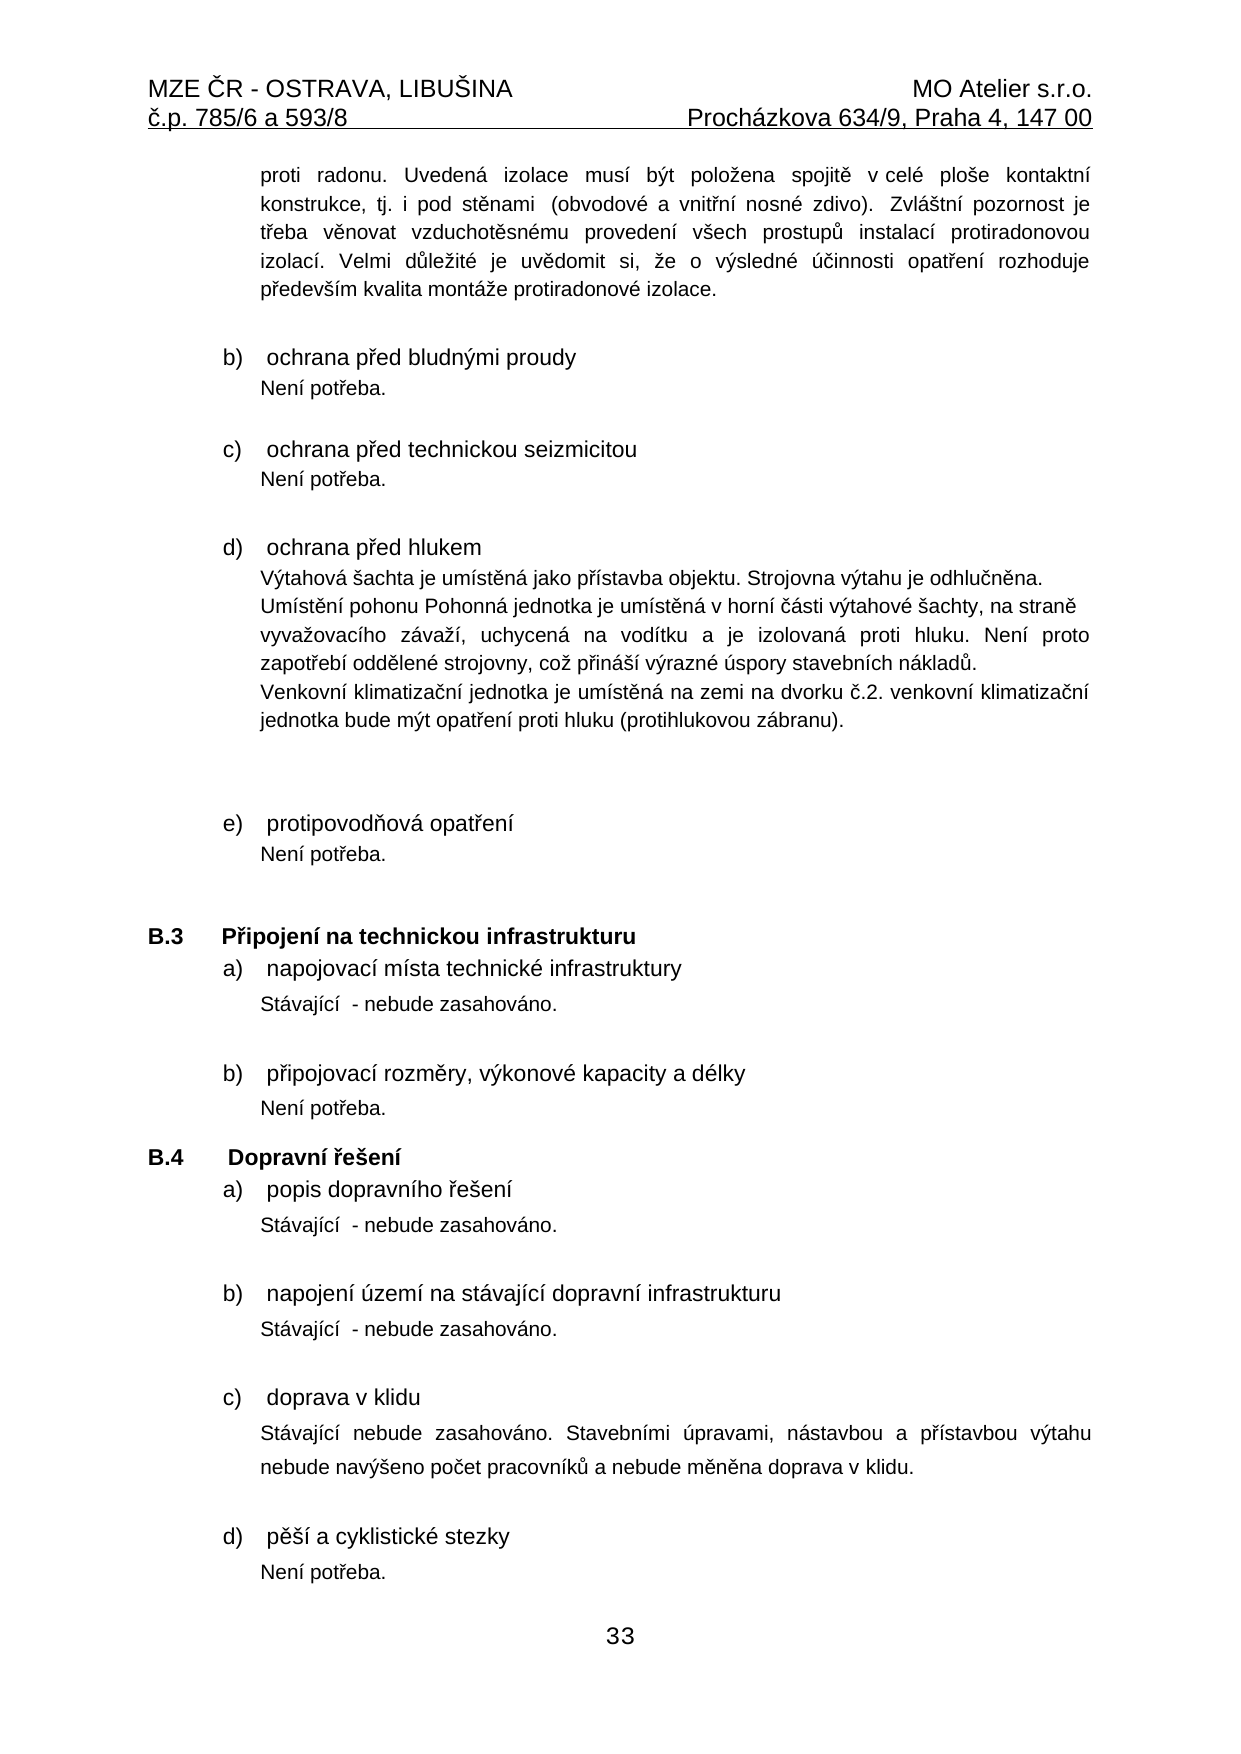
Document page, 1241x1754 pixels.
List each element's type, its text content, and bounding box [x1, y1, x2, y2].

subtitle B.3 Připojení na technickou infrastrukturu [148, 923, 1093, 949]
subtitle B.4 Dopravní řešení [148, 1143, 1093, 1170]
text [260, 159, 1091, 302]
text Není potřeba. [260, 372, 1091, 401]
text Není potřeba. [260, 464, 1091, 493]
text Stávající - nebude zasahováno. [186, 1308, 1093, 1343]
list ochrana před technickou seizmicitou [223, 429, 1093, 464]
list ochrana před hlukem [223, 527, 1093, 562]
list doprava v klidu [223, 1378, 1093, 1413]
list popis dopravního řešení [223, 1170, 1093, 1205]
text Stávající - nebude zasahováno. [186, 984, 1093, 1018]
text Není potřeba. [260, 838, 1091, 867]
text Není potřeba. [186, 1088, 1093, 1123]
list připojovací rozměry, výkonové kapacity a délky [223, 1053, 1093, 1088]
text Výtahová šachta je umístěná jako přístavba objektu. Strojovna výtahu je odhlučněna. [260, 562, 1091, 591]
text Umístění pohonu Pohonná jednotka je umístěná v horní části výtahové šachty, na straně [260, 591, 1091, 619]
text vyvažovacího závaží, uchycená na vodítku a je izolovaná proti hluku. Není proto zapotřebí oddělené strojovny, což přináší výrazné úspory stavebních nákladů. [260, 619, 1091, 677]
list protipovodňová opatření [223, 803, 1093, 838]
list ochrana před bludnými proudy [223, 337, 1093, 372]
text Není potřeba. [260, 1552, 1093, 1586]
list pěší a cyklistické stezky [223, 1517, 1093, 1552]
text Stávající nebude zasahováno. Stavebními úpravami, nástavbou a přístavbou výtahu nebude navýšeno počet pracovníků a nebude měněna doprava v klidu. [260, 1413, 1093, 1482]
text Venkovní klimatizační jednotka je umístěná na zemi na dvorku č.2. venkovní klimatizační jednotka bude mýt opatření proti hluku (protihlukovou zábranu). [260, 677, 1091, 734]
text Stávající - nebude zasahováno. [186, 1205, 1093, 1239]
list napojovací místa technické infrastruktury [223, 949, 1093, 984]
list napojení území na stávající dopravní infrastrukturu [223, 1274, 1093, 1308]
